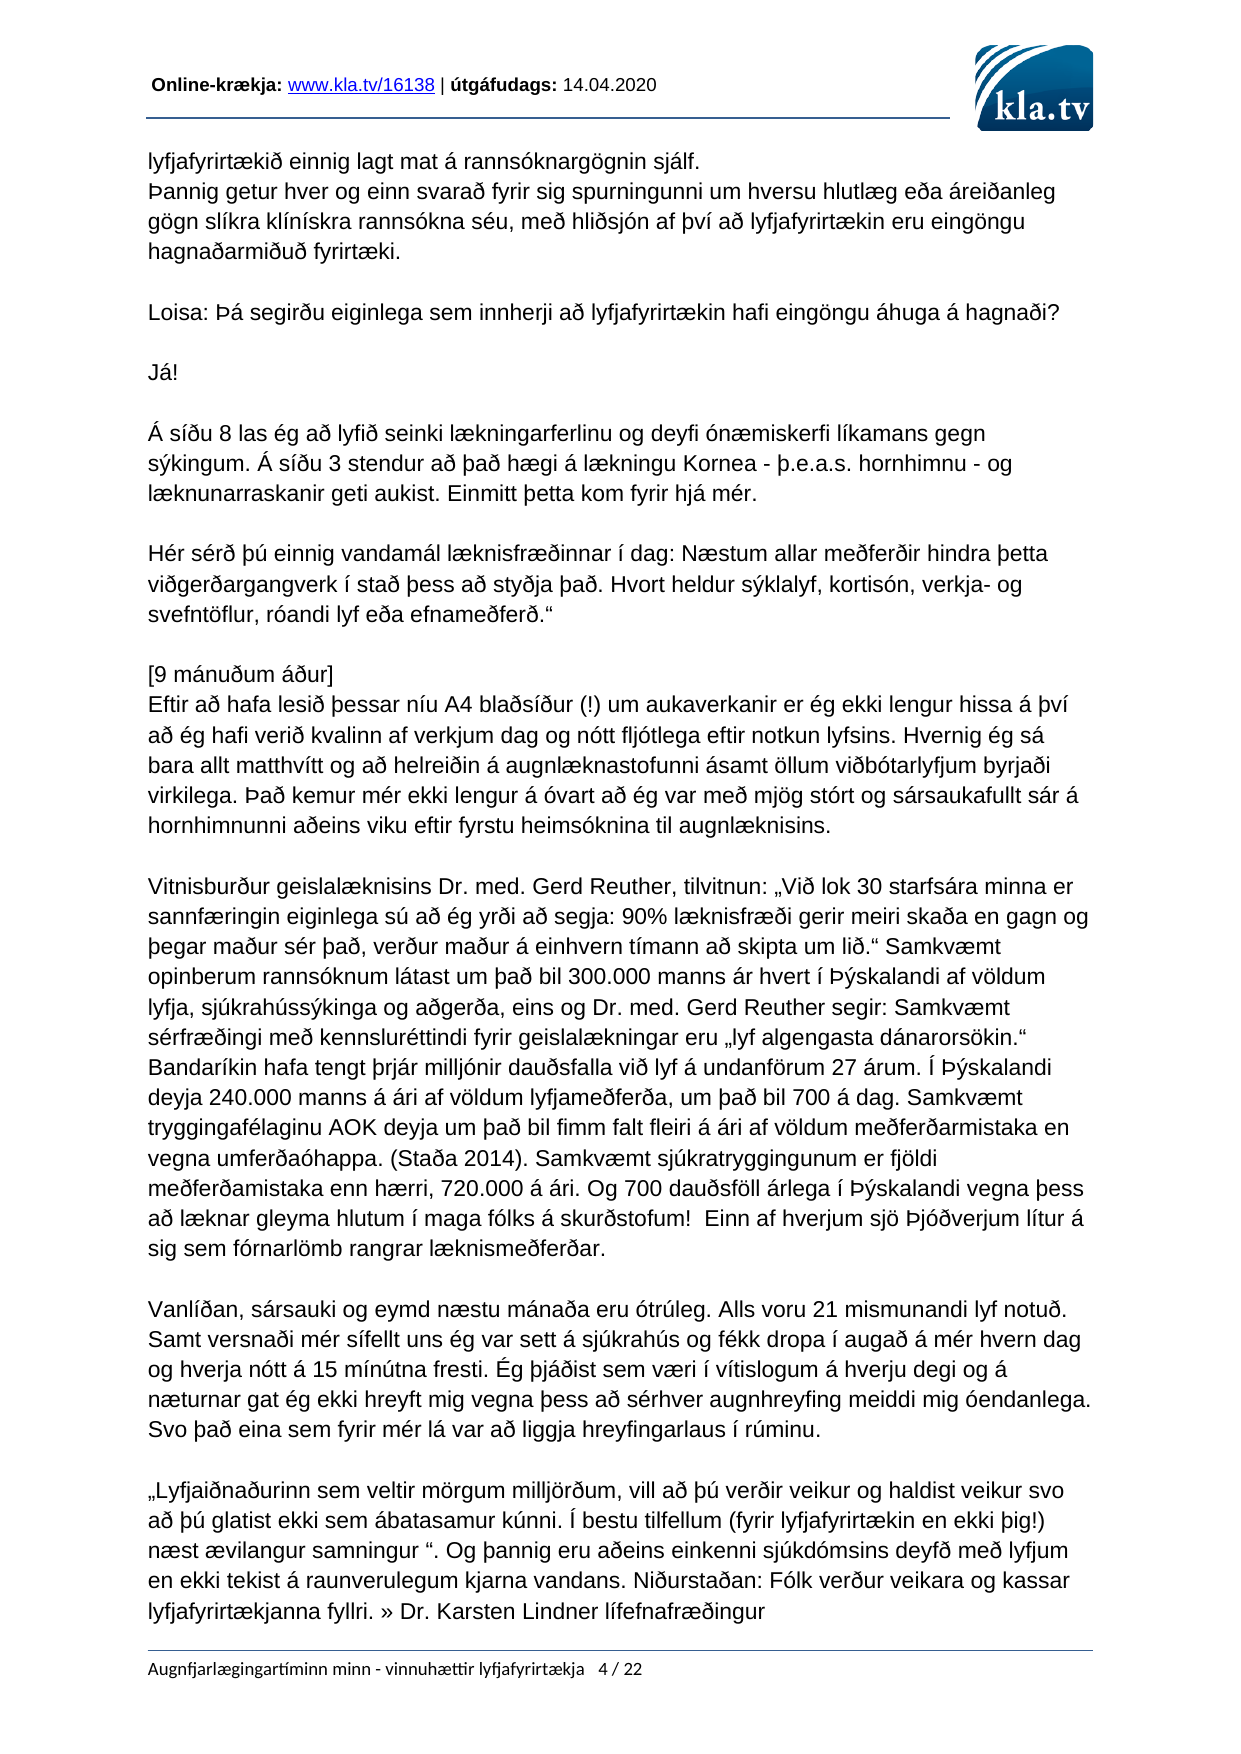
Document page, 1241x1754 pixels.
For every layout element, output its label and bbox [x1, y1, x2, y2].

text [148, 148, 1093, 1624]
